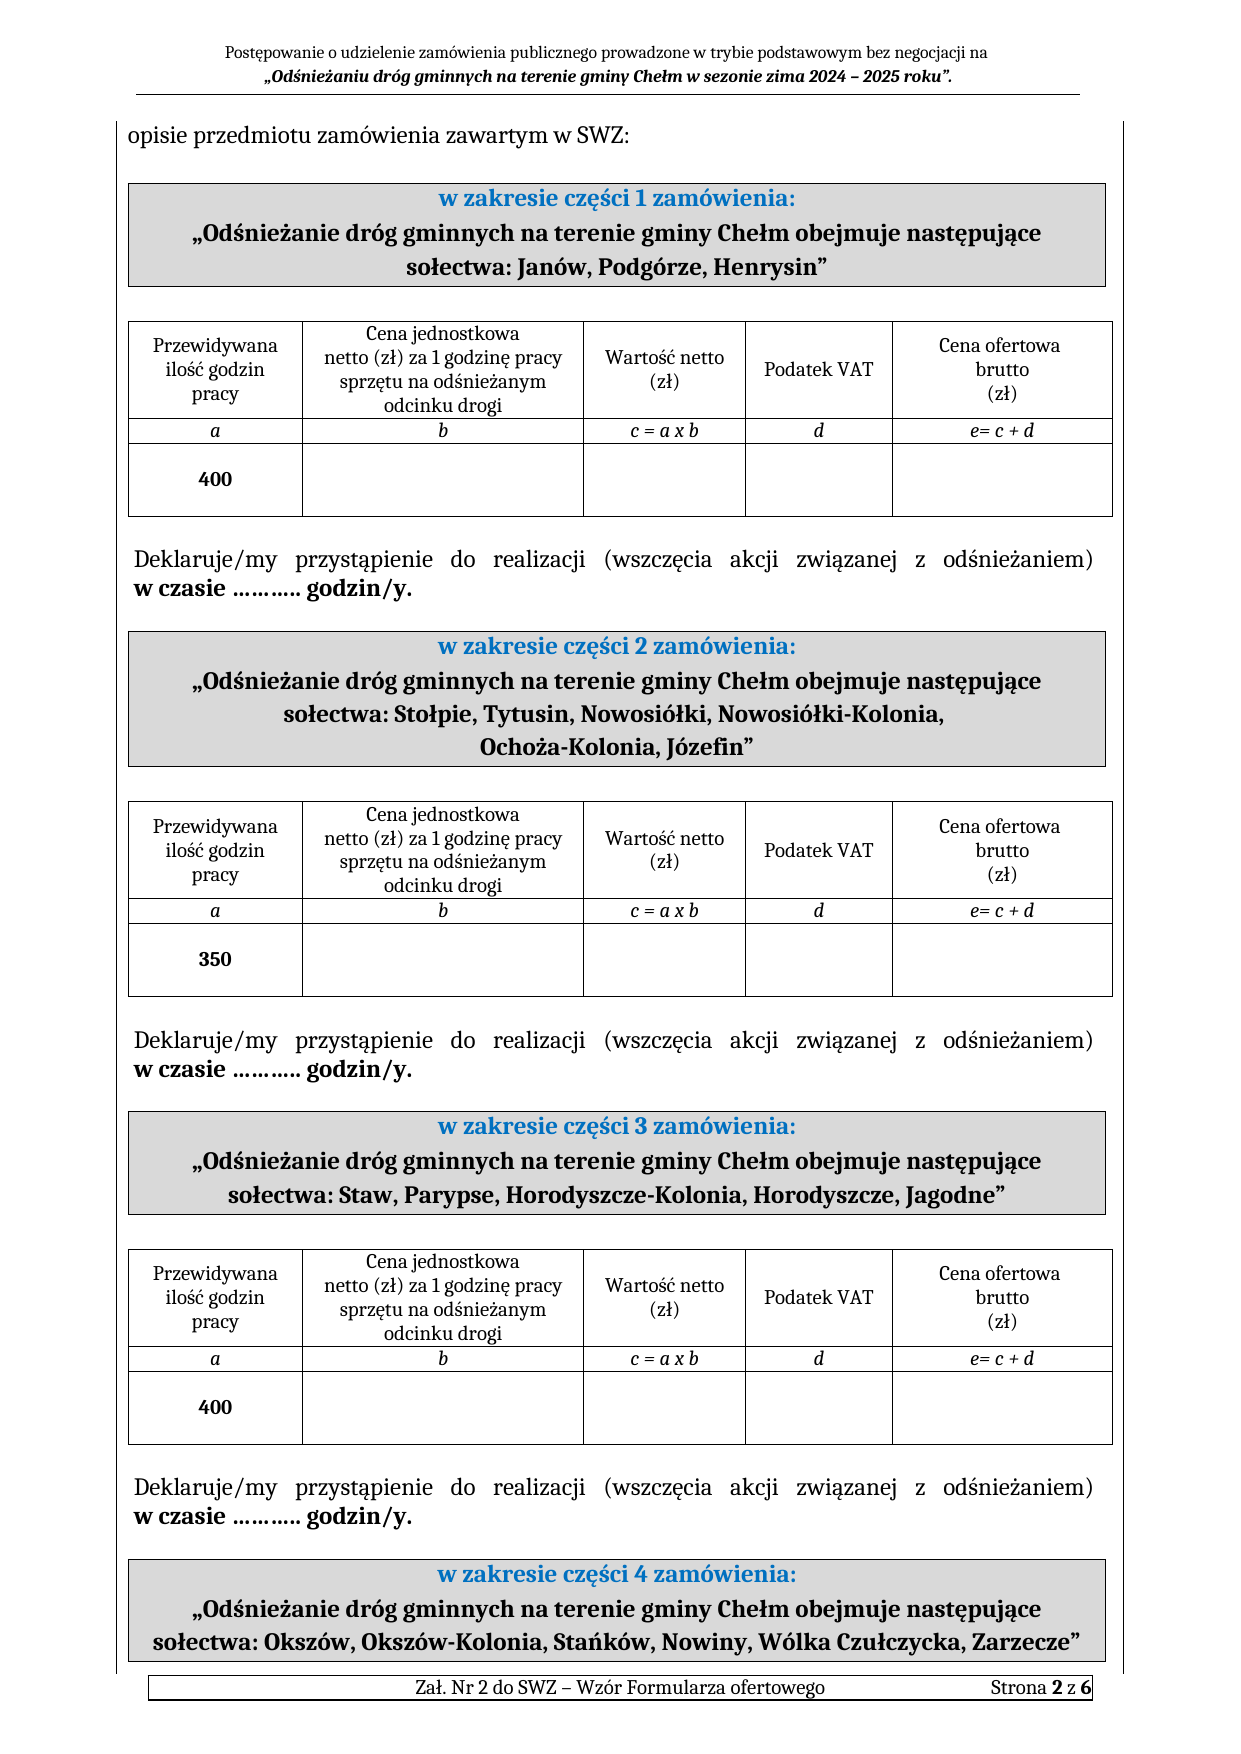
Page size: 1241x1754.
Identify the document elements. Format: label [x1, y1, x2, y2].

table_cell [117, 121, 1123, 1674]
